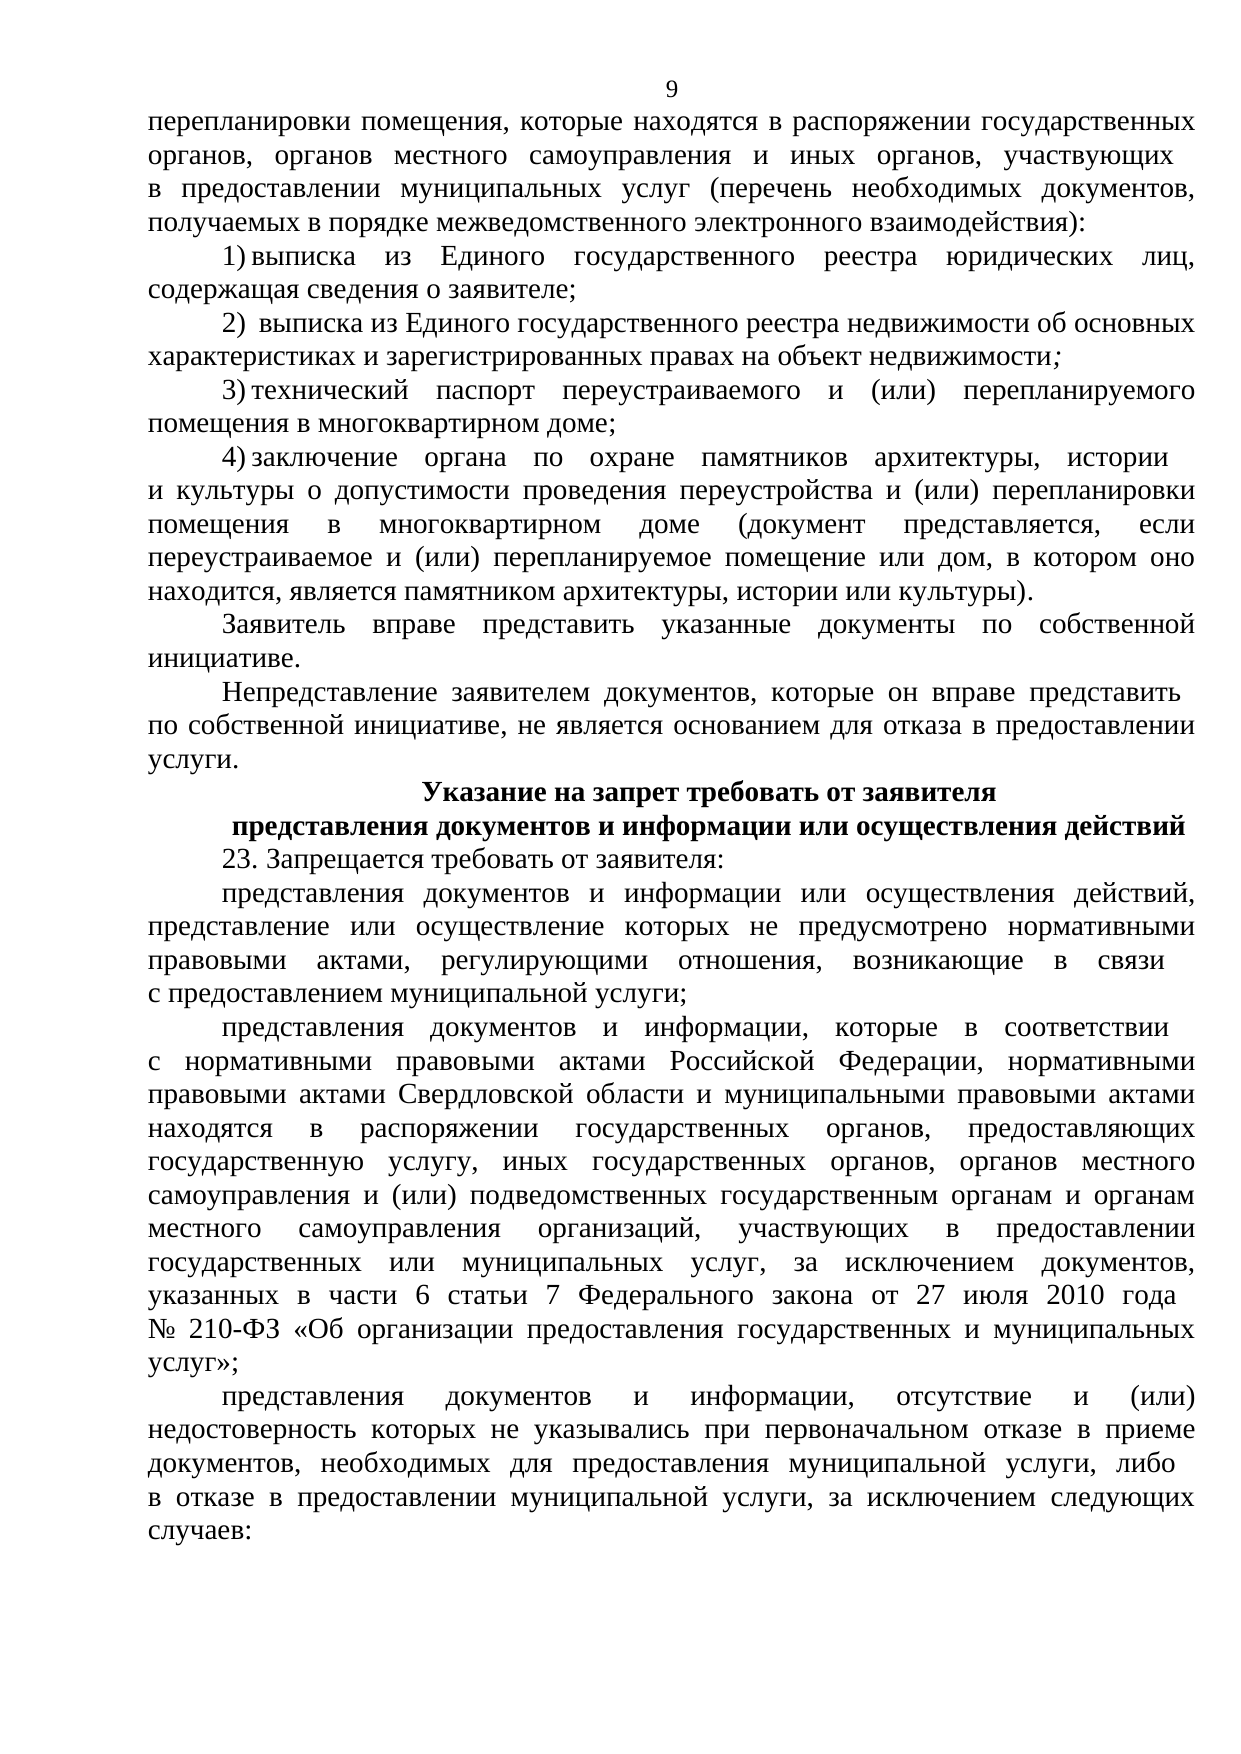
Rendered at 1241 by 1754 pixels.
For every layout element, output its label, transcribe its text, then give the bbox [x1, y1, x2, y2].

text Указание на запрет требовать от заявителя [148, 774, 1196, 808]
list заключение органа по охране памятников архитектуры, истории и культуры о допустимости проведения переустройства и (или) перепланировки помещения в многоквартирном доме (документ представляется, если переустраиваемое и (или) перепланируемое помещение или дом, в котором оно находится, является памятником архитектуры, истории или культуры). [148, 439, 1196, 607]
text представления документов и информации, которые в соответствии с нормативными правовыми актами Российской Федерации, нормативными правовыми актами Свердловской области и муниципальными правовыми актами находятся в распоряжении государственных органов, предоставляющих государственную услугу, иных государственных органов, органов местного самоуправления и (или) подведомственных государственным органам и органам местного самоуправления организаций, участвующих в предоставлении государственных или муниципальных услуг, за исключением документов, указанных в части 6 статьи 7 Федерального закона от 27 июля 2010 года № 210-ФЗ «Об организации предоставления государственных и муниципальных услуг»; [148, 1009, 1196, 1378]
text Заявитель вправе представить указанные документы по собственной инициативе. [148, 607, 1196, 674]
text представления документов и информации или осуществления действий [148, 808, 1196, 841]
text Непредставление заявителем документов, которые он вправе представить по собственной инициативе, не является основанием для отказа в предоставлении услуги. [148, 674, 1196, 774]
text представления документов и информации или осуществления действий, представление или осуществление которых не предусмотрено нормативными правовыми актами, регулирующими отношения, возникающие в связи с предоставлением муниципальной услуги; [148, 875, 1196, 1009]
list Запрещается требовать от заявителя: [148, 841, 1196, 875]
text представления документов и информации, отсутствие и (или) недостоверность которых не указывались при первоначальном отказе в приеме документов, необходимых для предоставления муниципальной услуги, либо в отказе в предоставлении муниципальной услуги, за исключением следующих случаев: [148, 1378, 1196, 1546]
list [148, 103, 1196, 238]
list технический паспорт переустраиваемого и (или) перепланируемого помещения в многоквартирном доме; [148, 372, 1196, 439]
list выписка из Единого государственного реестра недвижимости об основных характеристиках и зарегистрированных правах на объект недвижимости; [148, 305, 1196, 372]
list выписка из Единого государственного реестра юридических лиц, содержащая сведения о заявителе; [148, 238, 1196, 305]
